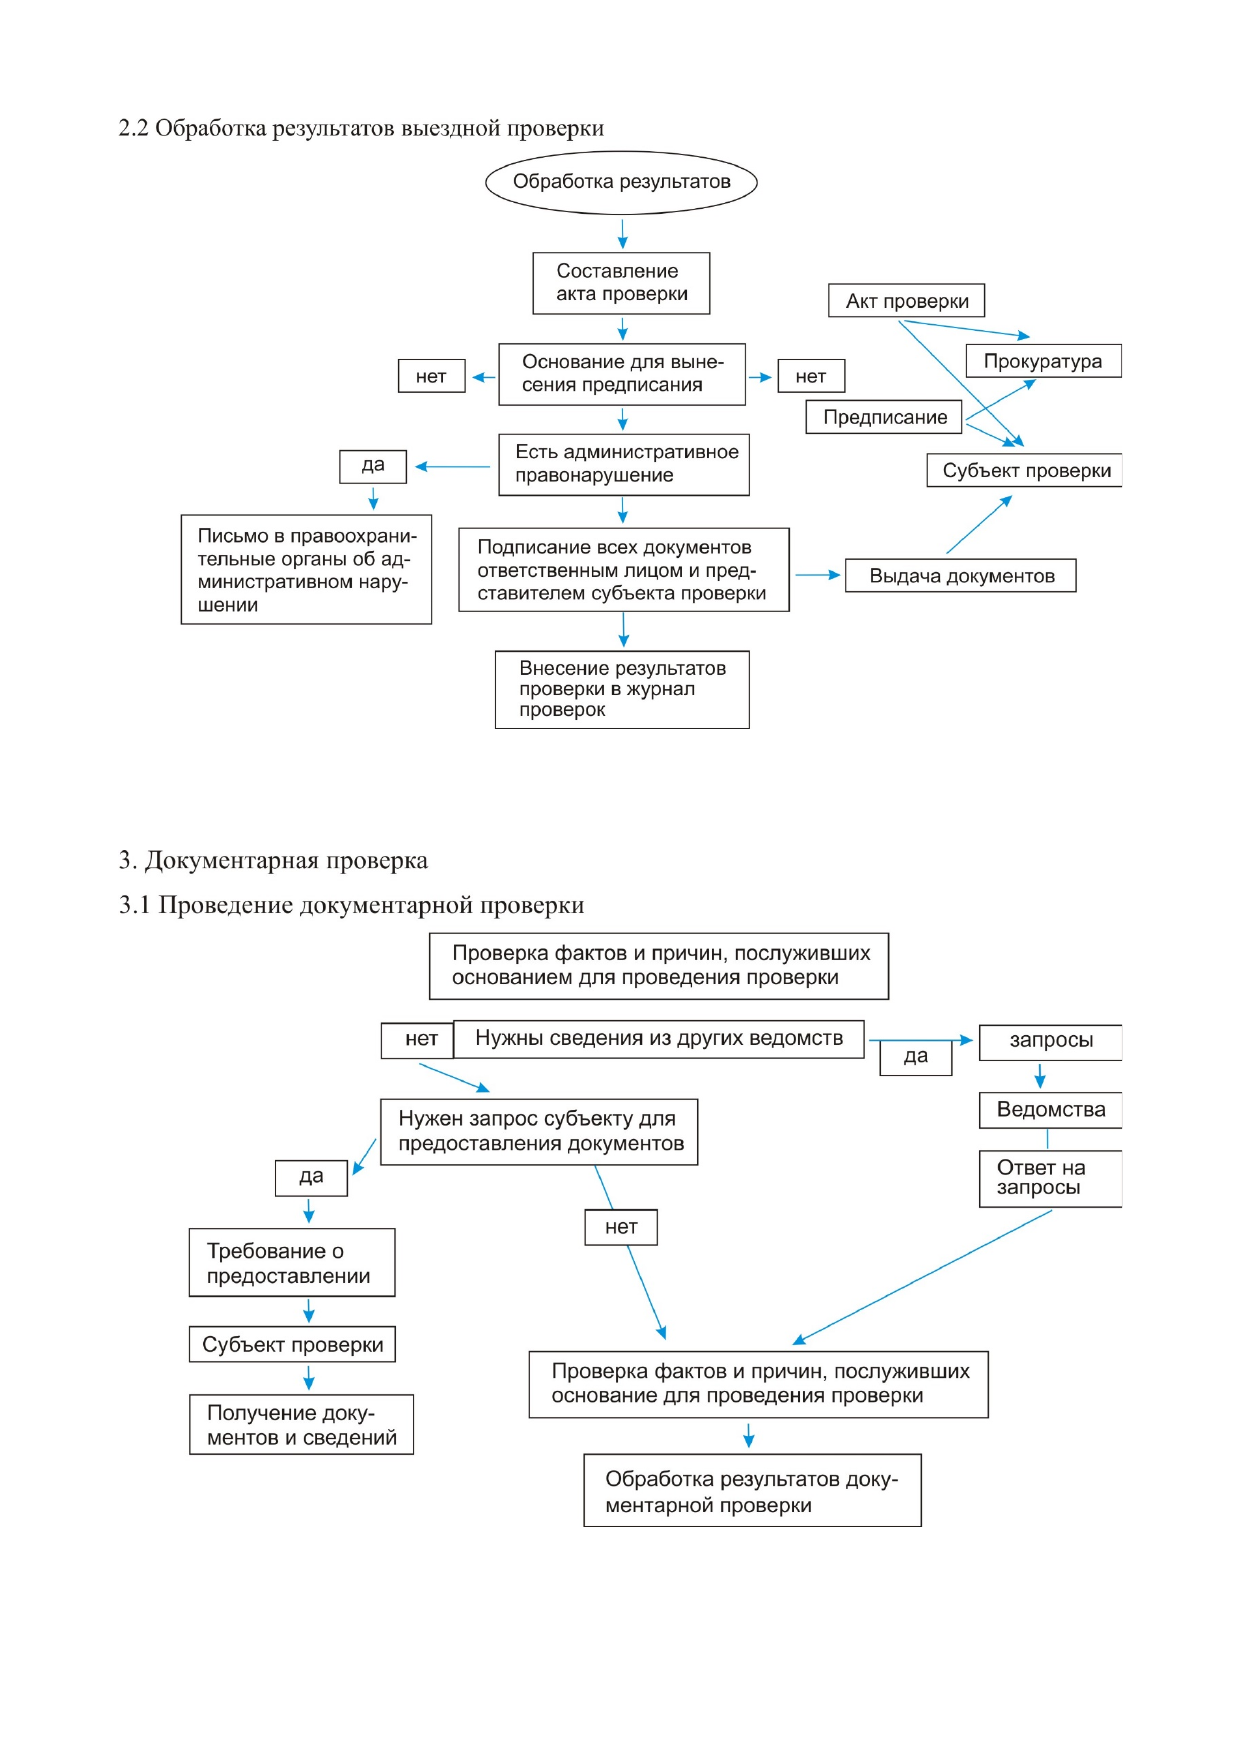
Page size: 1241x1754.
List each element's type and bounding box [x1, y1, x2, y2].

picture [118, 118, 1123, 729]
picture [118, 850, 1123, 1527]
